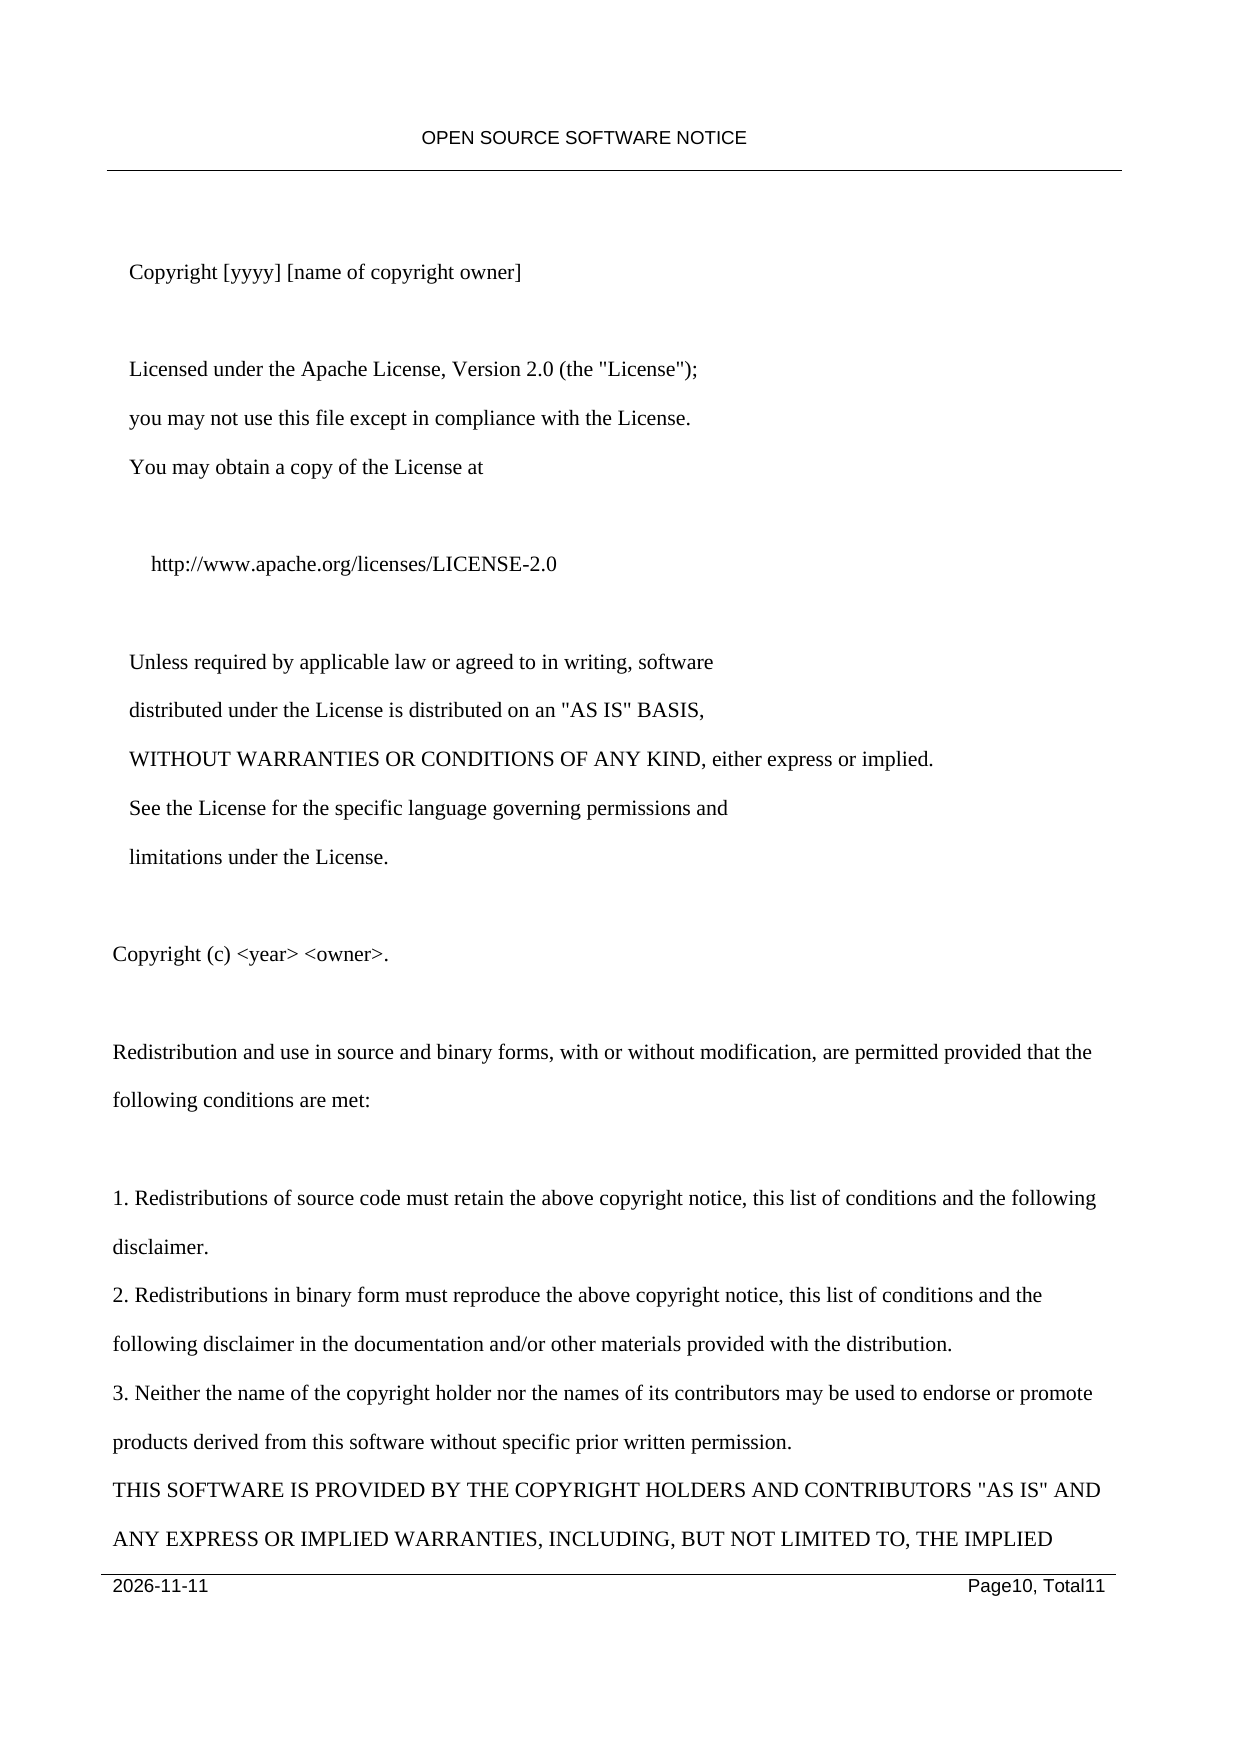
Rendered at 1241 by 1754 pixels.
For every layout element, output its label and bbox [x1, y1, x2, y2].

text [112, 206, 1128, 1555]
